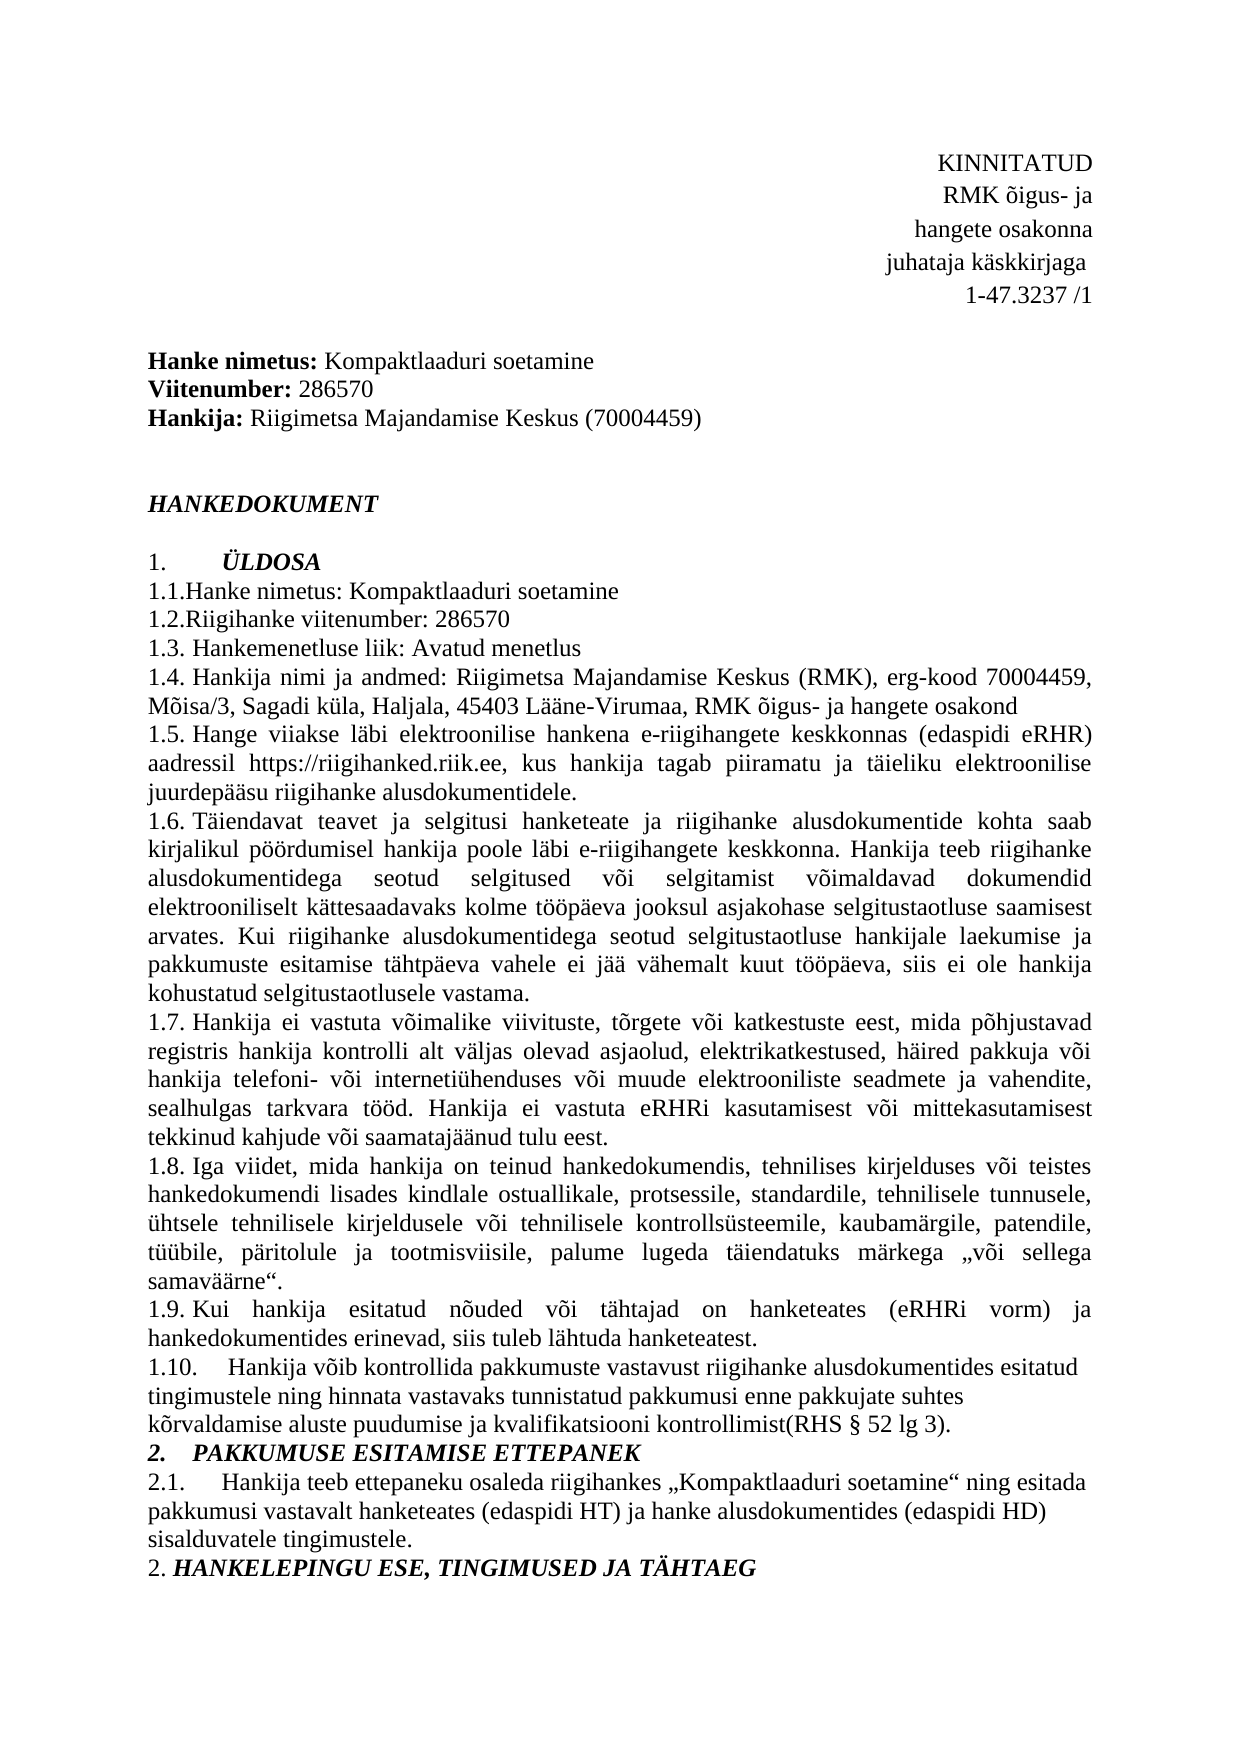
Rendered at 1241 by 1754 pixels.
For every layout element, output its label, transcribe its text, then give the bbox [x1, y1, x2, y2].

list Hange viiakse läbi elektroonilise hankena e-riigihangete keskkonnas (edaspidi eRHR) aadressil https://riigihanked.riik.ee, kus hankija tagab piiramatu ja täieliku elektroonilise juurdepääsu riigihanke alusdokumentidele. [148, 719, 1093, 806]
list ÜLDOSA [148, 547, 1093, 576]
list PAKKUMUSE ESITAMISE ETTEPANEK [148, 1438, 1093, 1467]
text 2. HANKELEPINGU ESE, TINGIMUSED JA TÄHTAEG [148, 1553, 1093, 1582]
list Hankija nimi ja andmed: Riigimetsa Majandamise Keskus (RMK), erg-kood 70004459, Mõisa/3, Sagadi küla, Haljala, 45403 Lääne-Virumaa, RMK õigus- ja hangete osakond [148, 662, 1093, 719]
list Hankemenetluse liik: Avatud menetlus [148, 633, 1093, 662]
list Hankija teeb ettepaneku osaleda riigihankes „Kompaktlaaduri soetamine“ ning esitada pakkumusi vastavalt hanketeates (edaspidi HT) ja hanke alusdokumentides (edaspidi HD) sisalduvatele tingimustele. [148, 1467, 1093, 1553]
list Iga viidet, mida hankija on teinud hankedokumendis, tehnilises kirjelduses või teistes hankedokumendi lisades kindlale ostuallikale, protsessile, standardile, tehnilisele tunnusele, ühtsele tehnilisele kirjeldusele või tehnilisele kontrollsüsteemile, kaubamärgile, patendile, tüübile, päritolule ja tootmisviisile, palume lugeda täiendatuks märkega „või sellega samaväärne“. [148, 1151, 1093, 1294]
text Hanke nimetus: Kompaktlaaduri soetamine [148, 346, 1093, 374]
text juhataja käskkirjaga 1-47.3237 /1 [148, 247, 1093, 308]
text HANKEDOKUMENT [148, 489, 1093, 518]
list Kui hankija esitatud nõuded või tähtajad on hanketeates (eRHRi vorm) ja hankedokumentides erinevad, siis tuleb lähtuda hanketeatest. [148, 1294, 1093, 1352]
text KINNITATUD [148, 148, 1093, 176]
text RMK õigus- ja hangete osakonna [148, 181, 1093, 242]
list Hanke nimetus: Kompaktlaaduri soetamine [148, 576, 1093, 604]
list Hankija ei vastuta võimalike viivituste, tõrgete või katkestuste eest, mida põhjustavad registris hankija kontrolli alt väljas olevad asjaolud, elektrikatkestused, häired pakkuja või hankija telefoni- või internetiühenduses või muude elektrooniliste seadmete ja vahendite, sealhulgas tarkvara tööd. Hankija ei vastuta eRHRi kasutamisest või mittekasutamisest tekkinud kahjude või saamatajäänud tulu eest. [148, 1007, 1093, 1151]
text Viitenumber: 286570 [148, 374, 1093, 403]
list Hankija võib kontrollida pakkumuste vastavust riigihanke alusdokumentides esitatud tingimustele ning hinnata vastavaks tunnistatud pakkumusi enne pakkujate suhtes kõrvaldamise aluste puudumise ja kvalifikatsiooni kontrollimist(RHS § 52 lg 3). [148, 1352, 1093, 1438]
list Täiendavat teavet ja selgitusi hanketeate ja riigihanke alusdokumentide kohta saab kirjalikul pöördumisel hankija poole läbi e-riigihangete keskkonna. Hankija teeb riigihanke alusdokumentidega seotud selgitused või selgitamist võimaldavad dokumendid elektrooniliselt kättesaadavaks kolme tööpäeva jooksul asjakohase selgitustaotluse saamisest arvates. Kui riigihanke alusdokumentidega seotud selgitustaotluse hankijale laekumise ja pakkumuste esitamise tähtpäeva vahele ei jää vähemalt kuut tööpäeva, siis ei ole hankija kohustatud selgitustaotlusele vastama. [148, 806, 1093, 1007]
text Hankija: Riigimetsa Majandamise Keskus (70004459) [148, 403, 1093, 432]
list Riigihanke viitenumber: 286570 [148, 604, 1093, 633]
